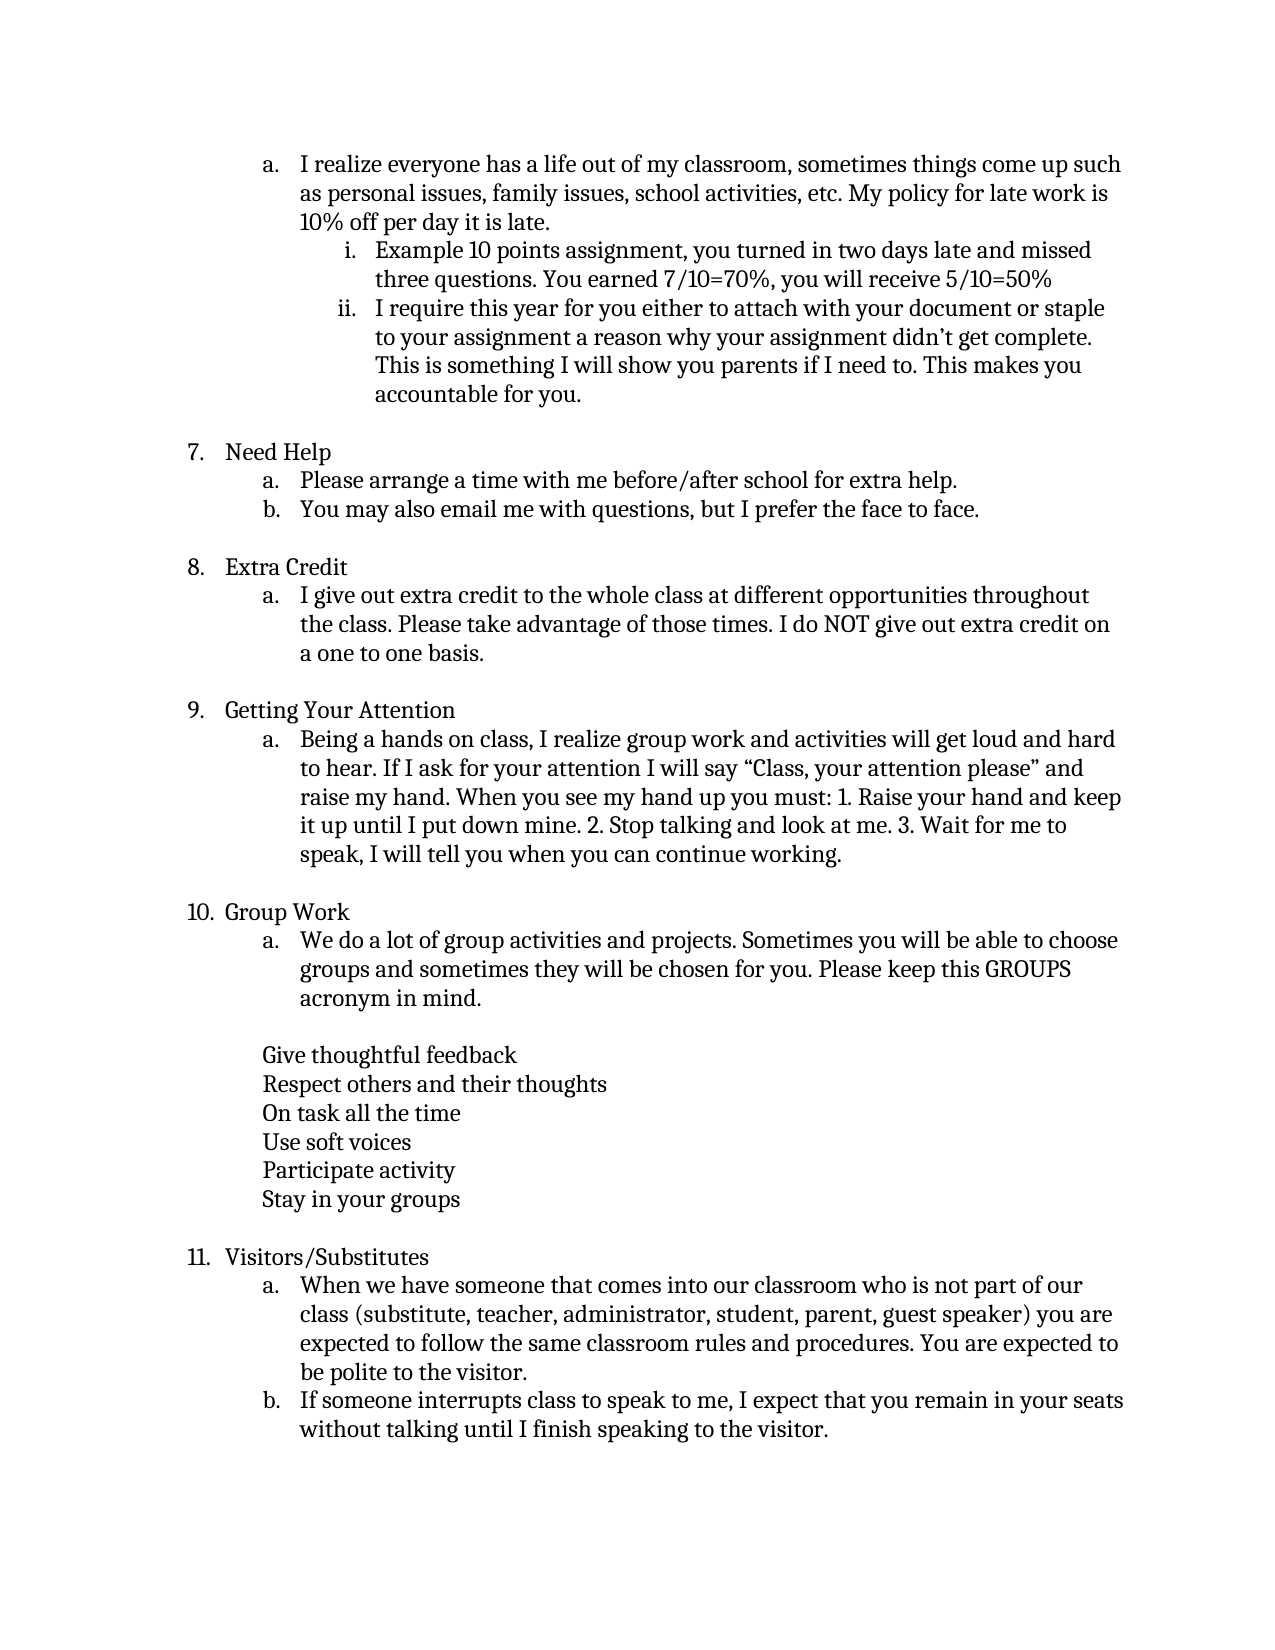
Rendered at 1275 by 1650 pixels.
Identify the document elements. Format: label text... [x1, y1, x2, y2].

text Use soft voices [225, 1127, 1125, 1156]
list Need Help [187, 437, 1125, 466]
list I realize everyone has a life out of my classroom, sometimes things come up such as personal issues, family issues, school activities, etc. My policy for late work is 10% off per day it is late. [262, 150, 1125, 236]
text Respect others and their thoughts [225, 1070, 1125, 1099]
list Being a hands on class, I realize group work and activities will get loud and hard to hear. If I ask for your attention I will say “Class, your attention please” and raise my hand. When you see my hand up you must: 1. Raise your hand and keep it up until I put down mine. 2. Stop talking and look at me. 3. Wait for me to speak, I will tell you when you can continue working. [262, 725, 1125, 869]
list I give out extra credit to the whole class at different opportunities throughout the class. Please take advantage of those times. I do NOT give out extra credit on a one to one basis. [262, 581, 1125, 667]
list I require this year for you either to attach with your document or staple to your assignment a reason why your assignment didn’t get complete. This is something I will show you parents if I need to. This makes you accountable for you. [356, 294, 1125, 409]
text Give thoughtful feedback [225, 1041, 1125, 1070]
text Stay in your groups [225, 1185, 1125, 1214]
text On task all the time [225, 1099, 1125, 1127]
list Please arrange a time with me before/after school for extra help. [262, 466, 1125, 495]
list If someone interrupts class to speak to me, I expect that you remain in your seats without talking until I finish speaking to the visitor. [262, 1386, 1125, 1444]
list Visitors/Substitutes [187, 1242, 1125, 1271]
list We do a lot of group activities and projects. Sometimes you will be able to choose groups and sometimes they will be chosen for you. Please keep this GROUPS acronym in mind. [262, 926, 1125, 1012]
list You may also email me with questions, but I prefer the face to face. [262, 495, 1125, 524]
list Getting Your Attention [187, 696, 1125, 725]
list Example 10 points assignment, you turned in two days late and missed three questions. You earned 7/10=70%, you will receive 5/10=50% [356, 236, 1125, 294]
text Participate activity [225, 1156, 1125, 1185]
list Extra Credit [187, 552, 1125, 581]
list Group Work [187, 897, 1125, 926]
list When we have someone that comes into our classroom who is not part of our class (substitute, teacher, administrator, student, parent, guest speaker) you are expected to follow the same classroom rules and procedures. You are expected to be polite to the visitor. [262, 1271, 1125, 1386]
